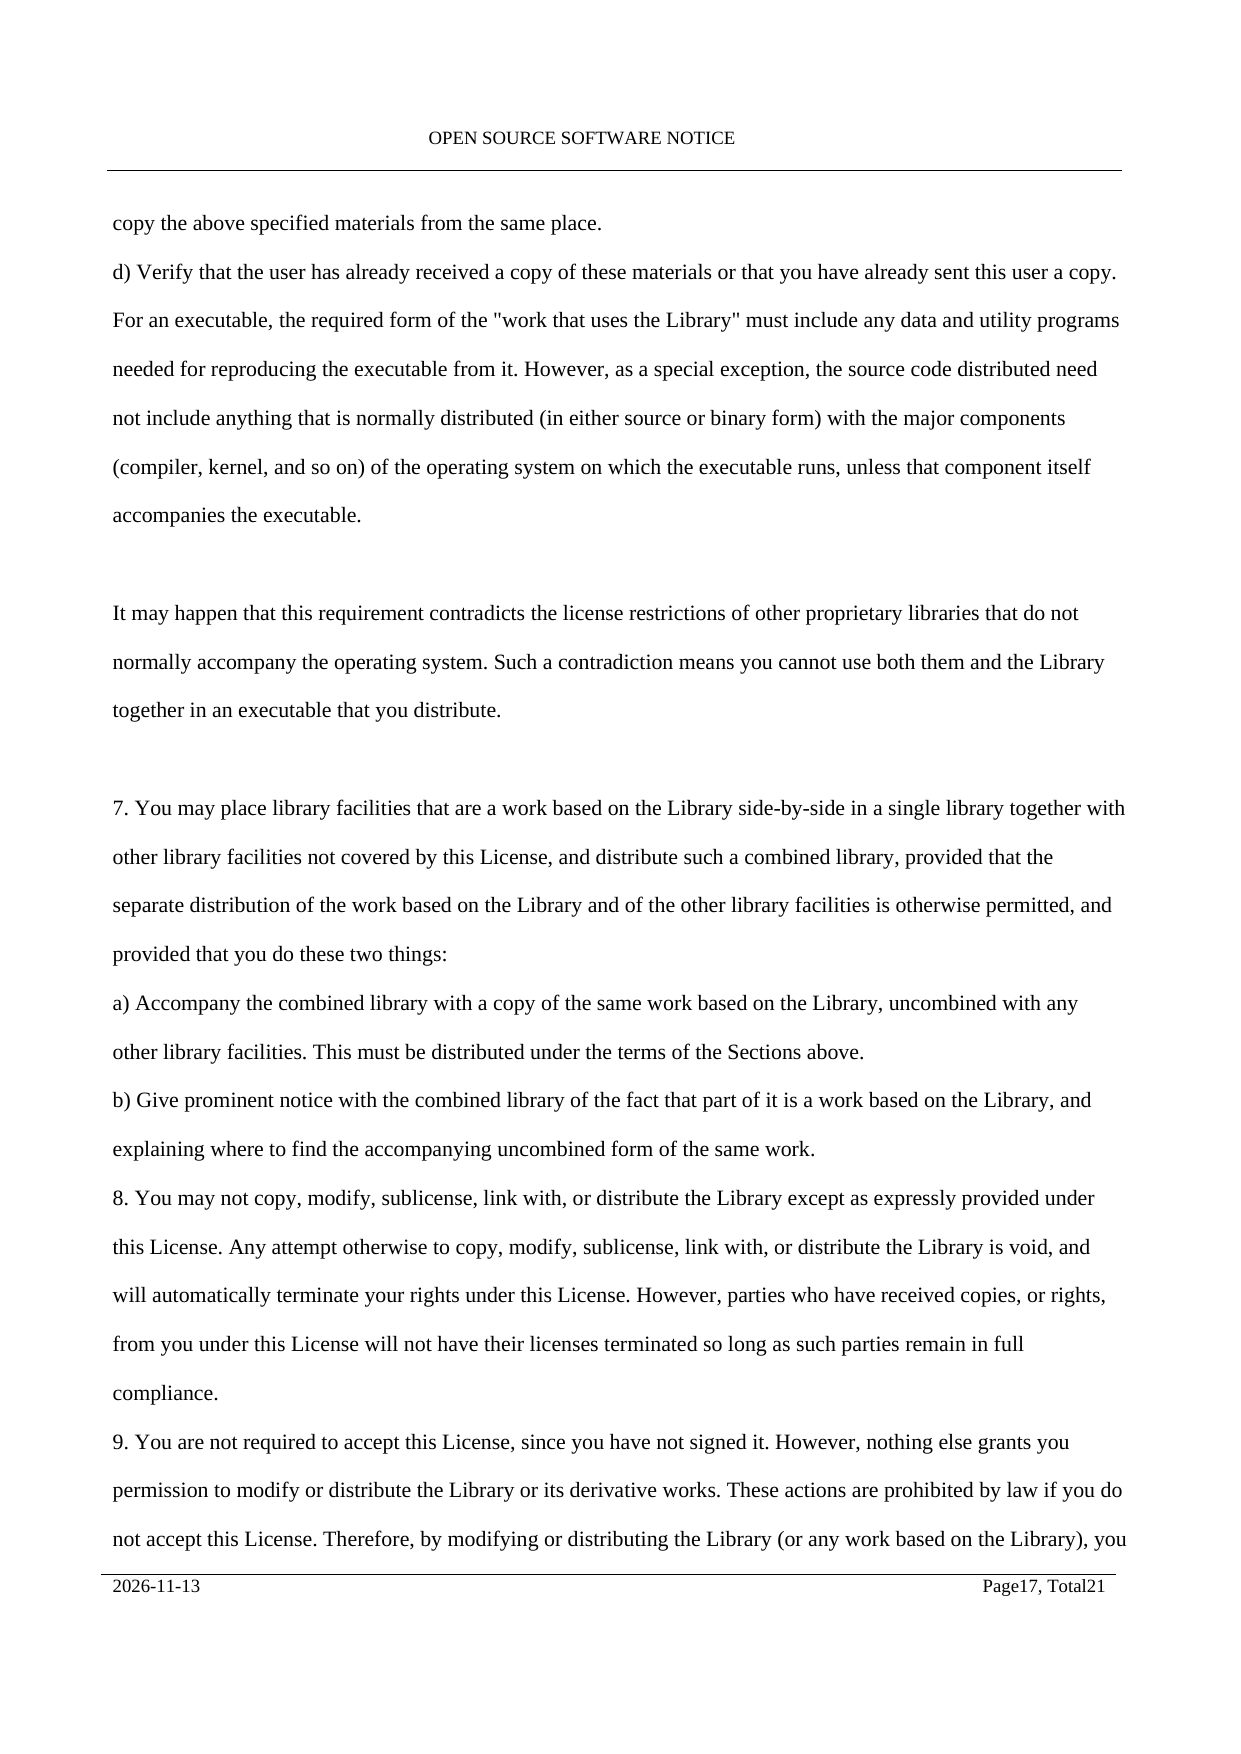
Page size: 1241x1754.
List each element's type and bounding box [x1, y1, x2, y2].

text [112, 206, 1128, 1555]
